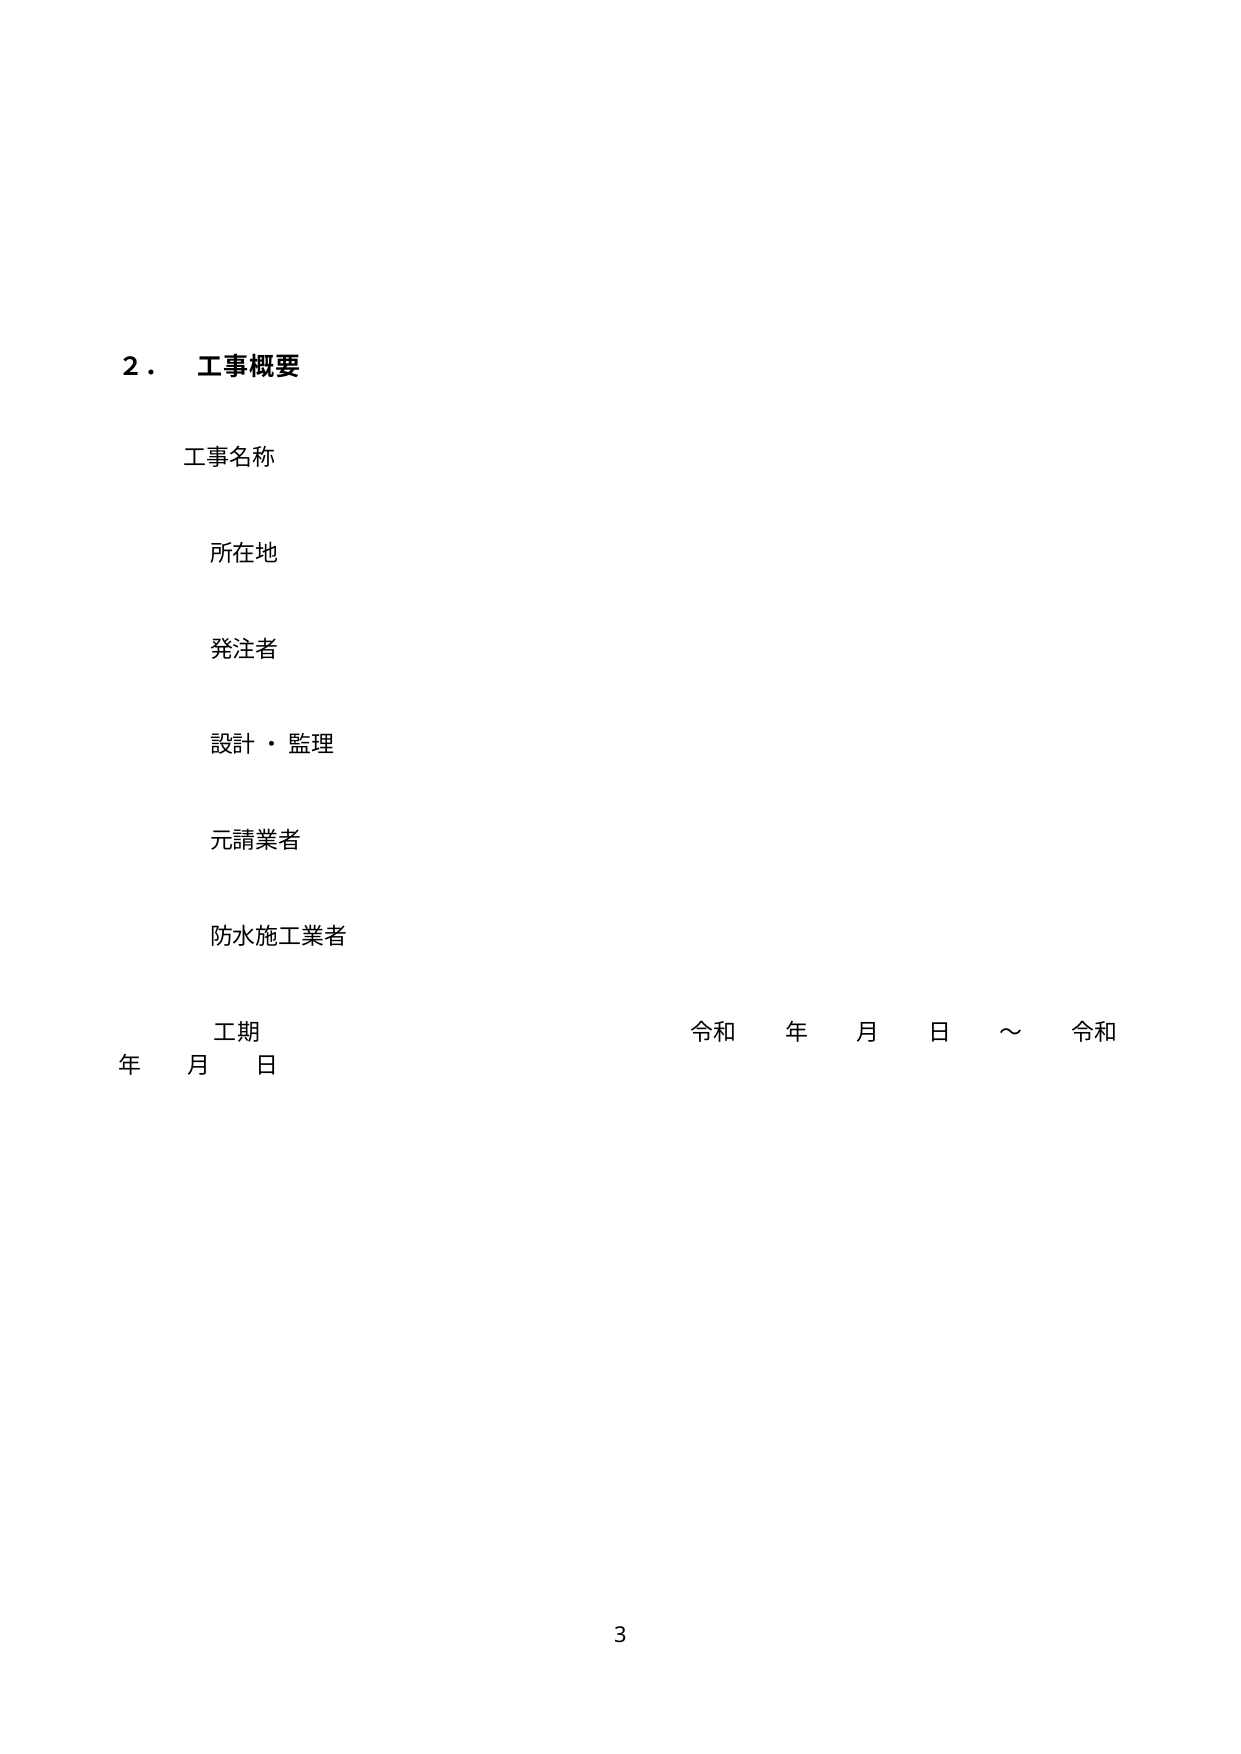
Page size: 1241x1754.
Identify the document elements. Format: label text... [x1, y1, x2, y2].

text 工事名称 [118, 439, 1122, 472]
text ２． 工事概要 [118, 352, 1122, 381]
text 発注者 [118, 630, 1122, 664]
text 設計 ・ 監理 [118, 726, 1122, 759]
text 工期 令和 年 月 日 ～ 令和 年 月 日 [118, 1013, 1122, 1080]
text 所在地 [118, 535, 1122, 568]
text 防水施工業者 [118, 918, 1122, 951]
text 元請業者 [118, 822, 1122, 855]
